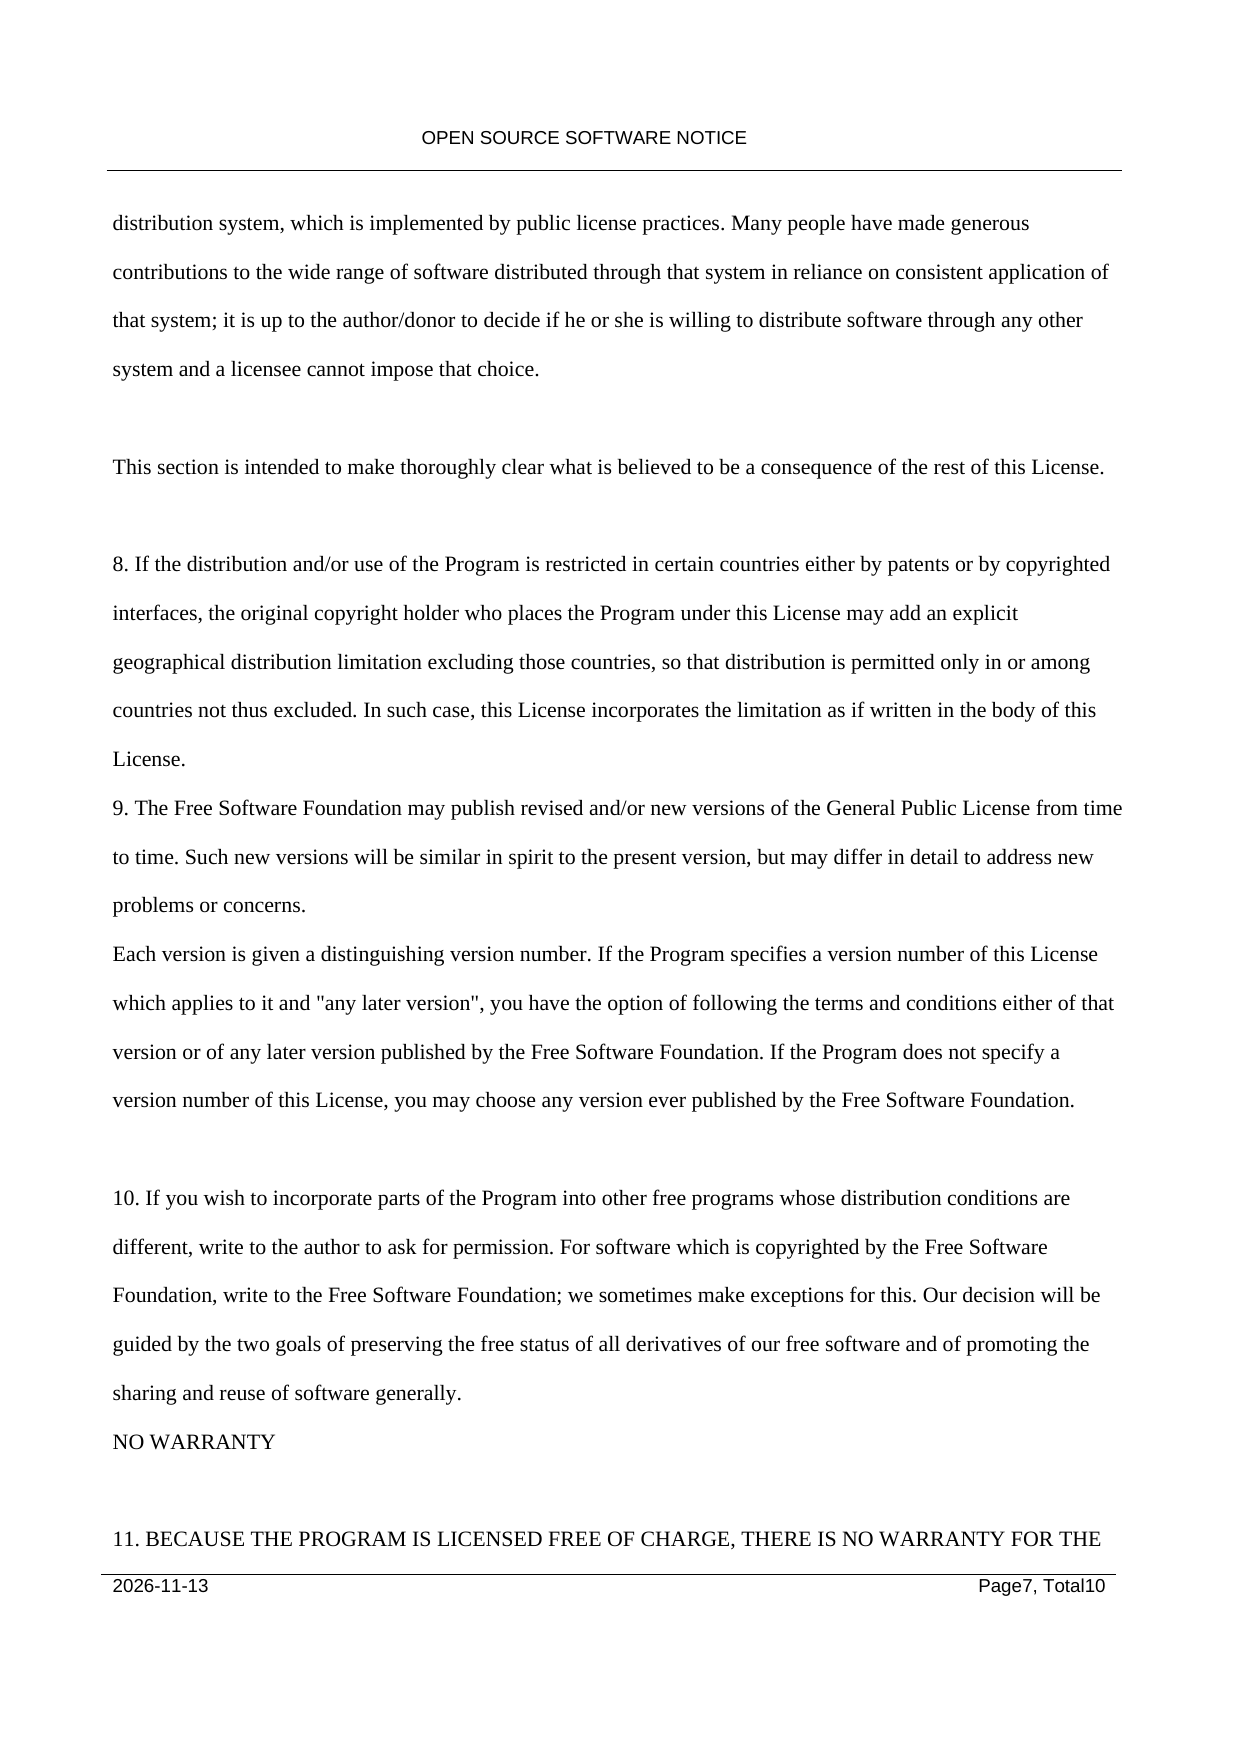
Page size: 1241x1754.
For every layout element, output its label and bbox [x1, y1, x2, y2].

text [112, 206, 1128, 1555]
